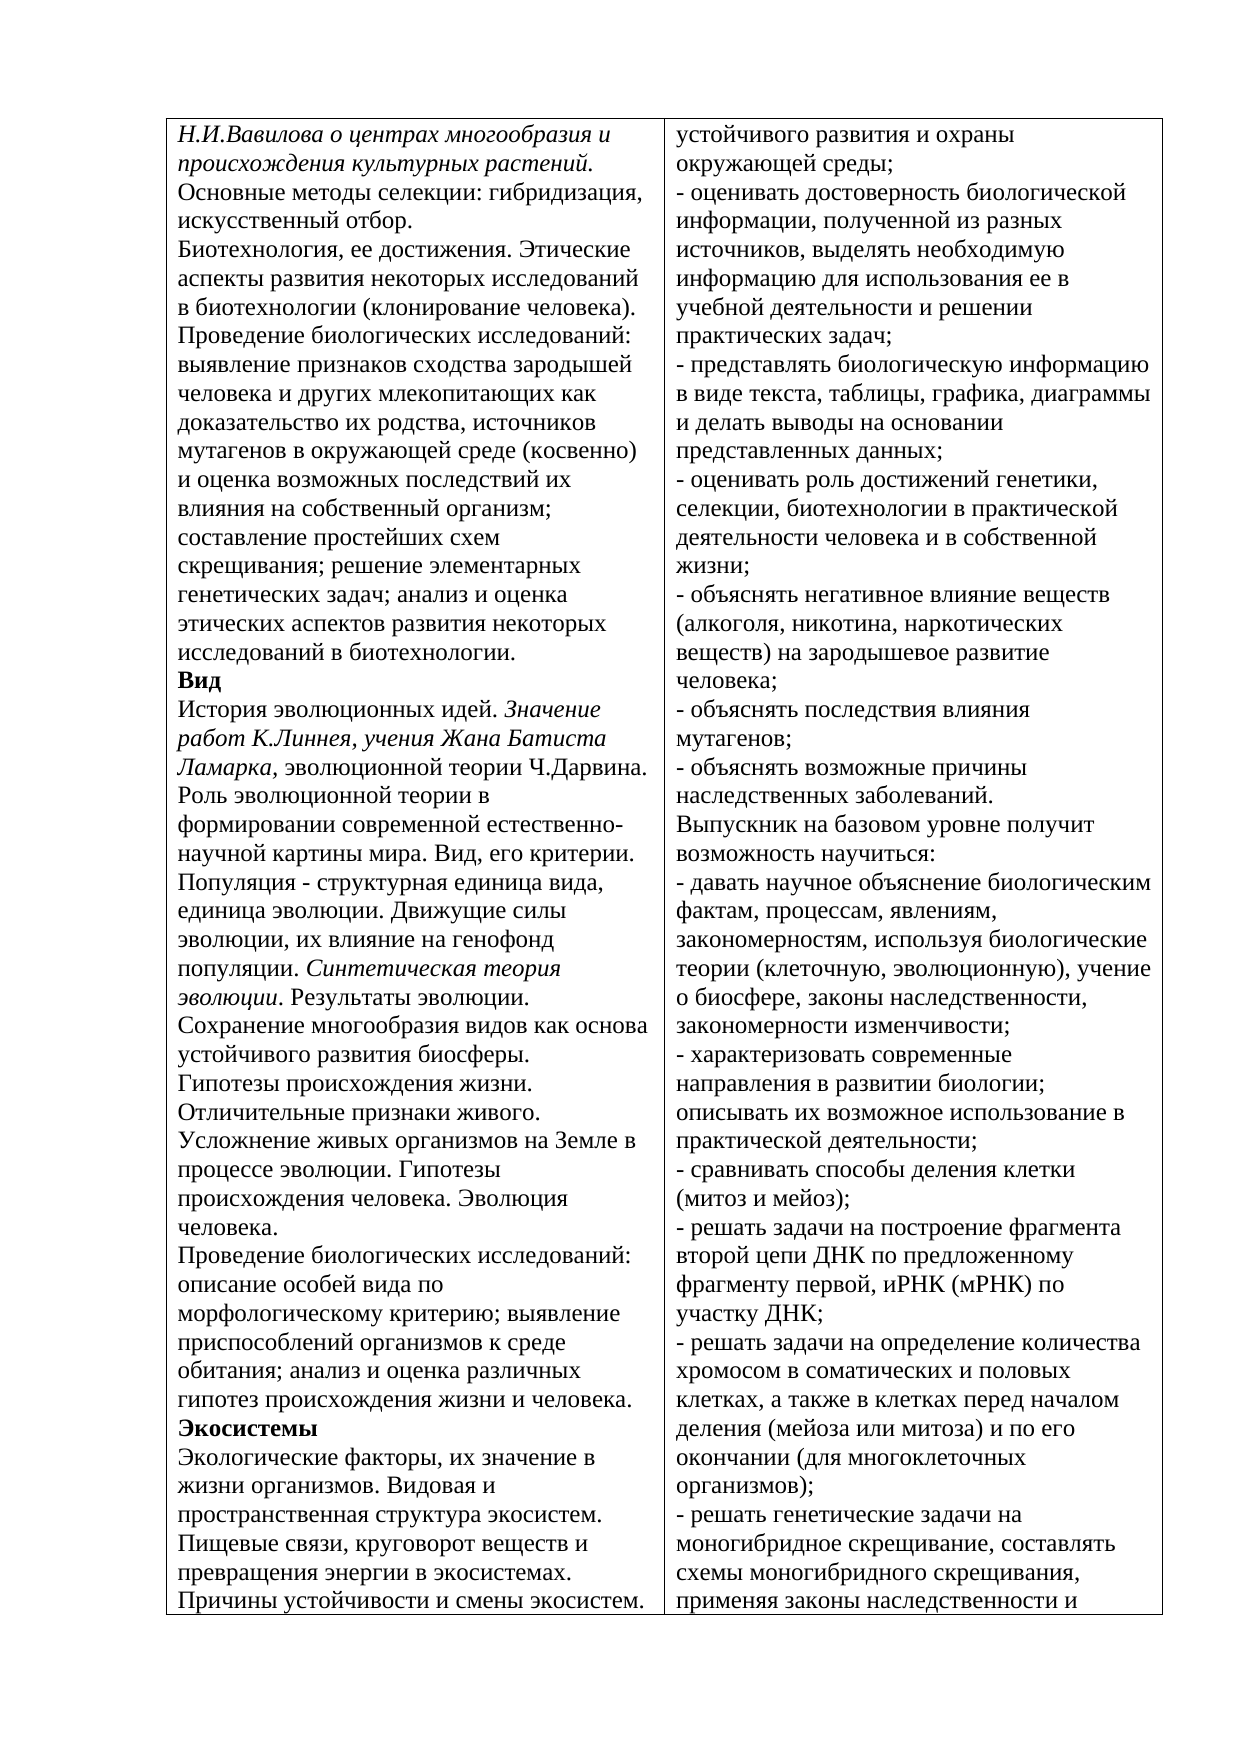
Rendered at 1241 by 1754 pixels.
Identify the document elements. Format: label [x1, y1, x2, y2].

table_cell [665, 119, 1162, 1614]
table_cell [167, 119, 664, 1614]
